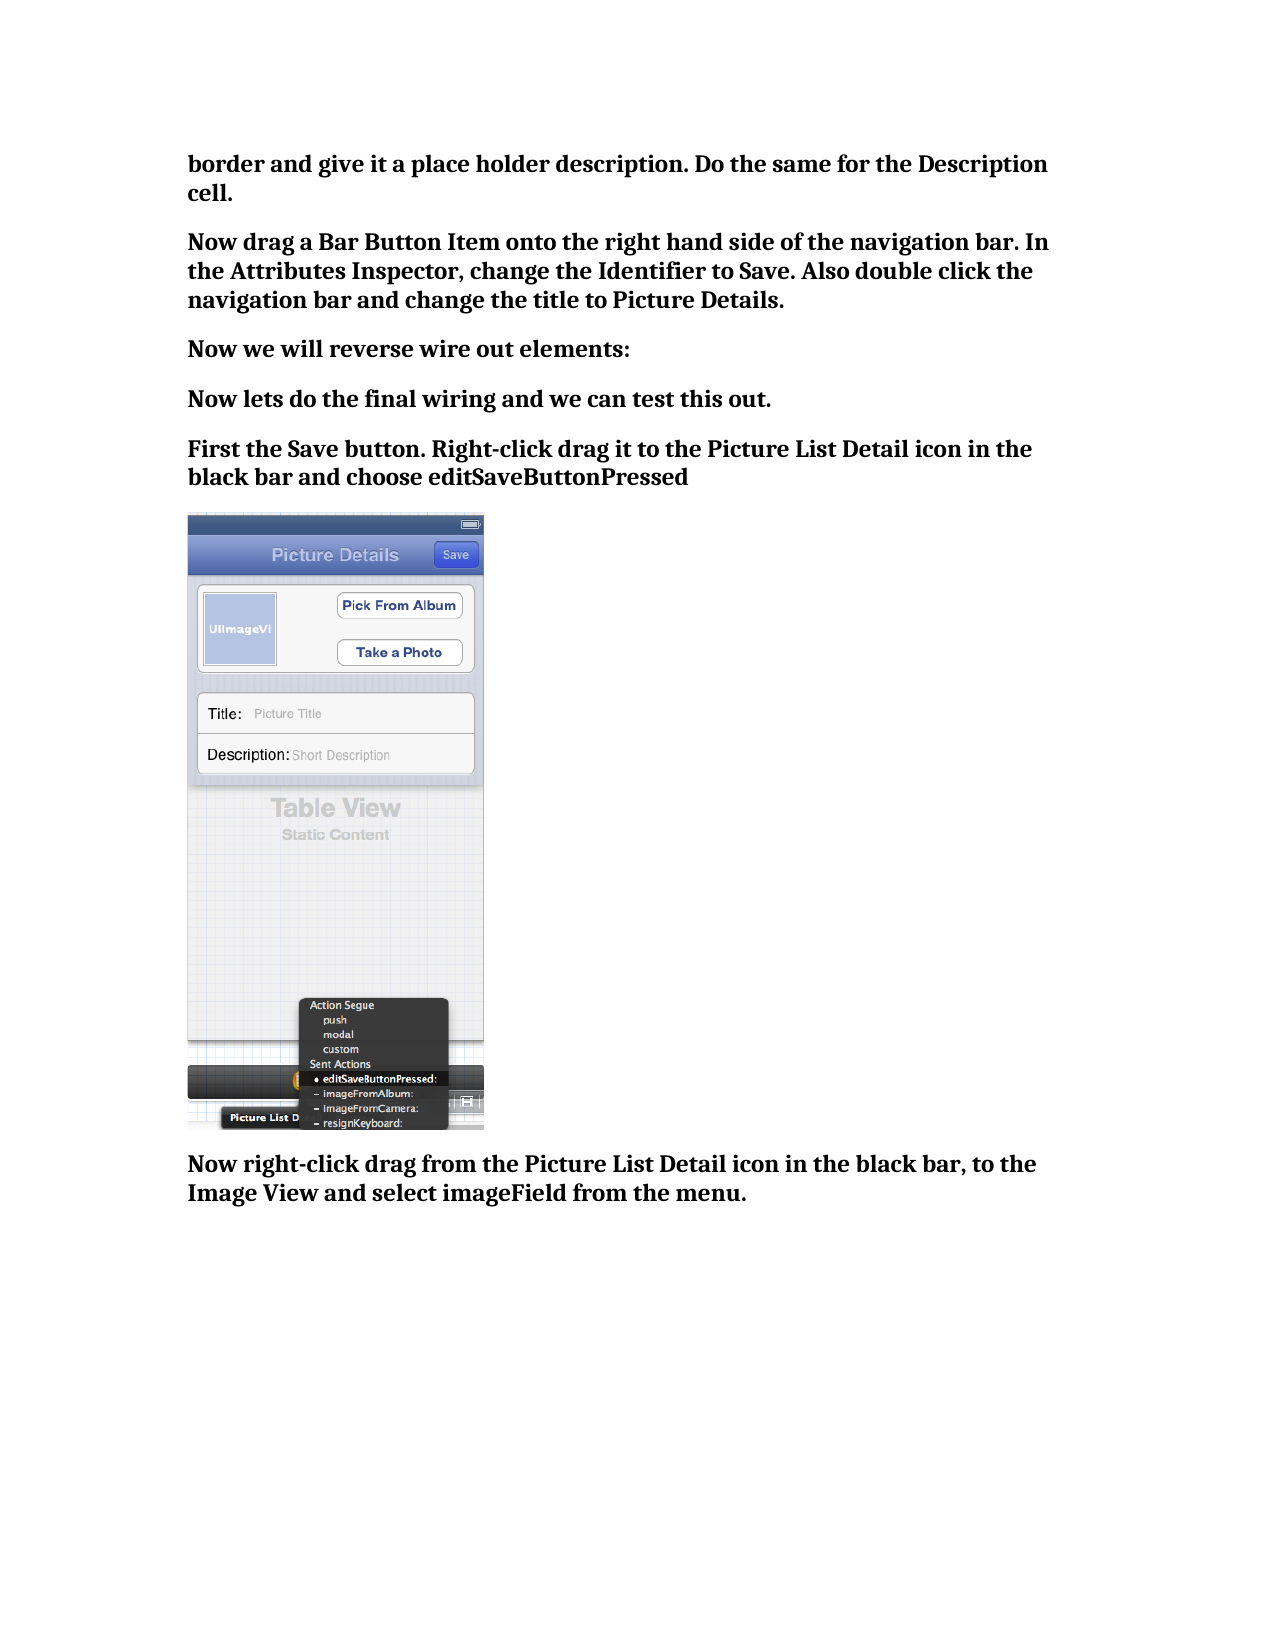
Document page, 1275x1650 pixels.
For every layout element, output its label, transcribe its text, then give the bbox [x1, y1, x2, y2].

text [187, 150, 1087, 207]
text Now right-click drag from the Picture List Detail icon in the black bar, to the Image View and select imageField from the menu. [187, 1150, 1087, 1208]
text Now we will reverse wire out elements: [187, 335, 1087, 364]
picture [187, 512, 484, 1130]
text Now lets do the final wiring and we can test this out. [187, 385, 1087, 414]
text First the Save button. Right-click drag it to the Picture List Detail icon in the black bar and choose editSaveButtonPressed [187, 434, 1087, 492]
text Now drag a Bar Button Item onto the right hand side of the navigation bar. In the Attributes Inspector, change the Identifier to Save. Also double click the navigation bar and change the title to Picture Details. [187, 228, 1087, 314]
